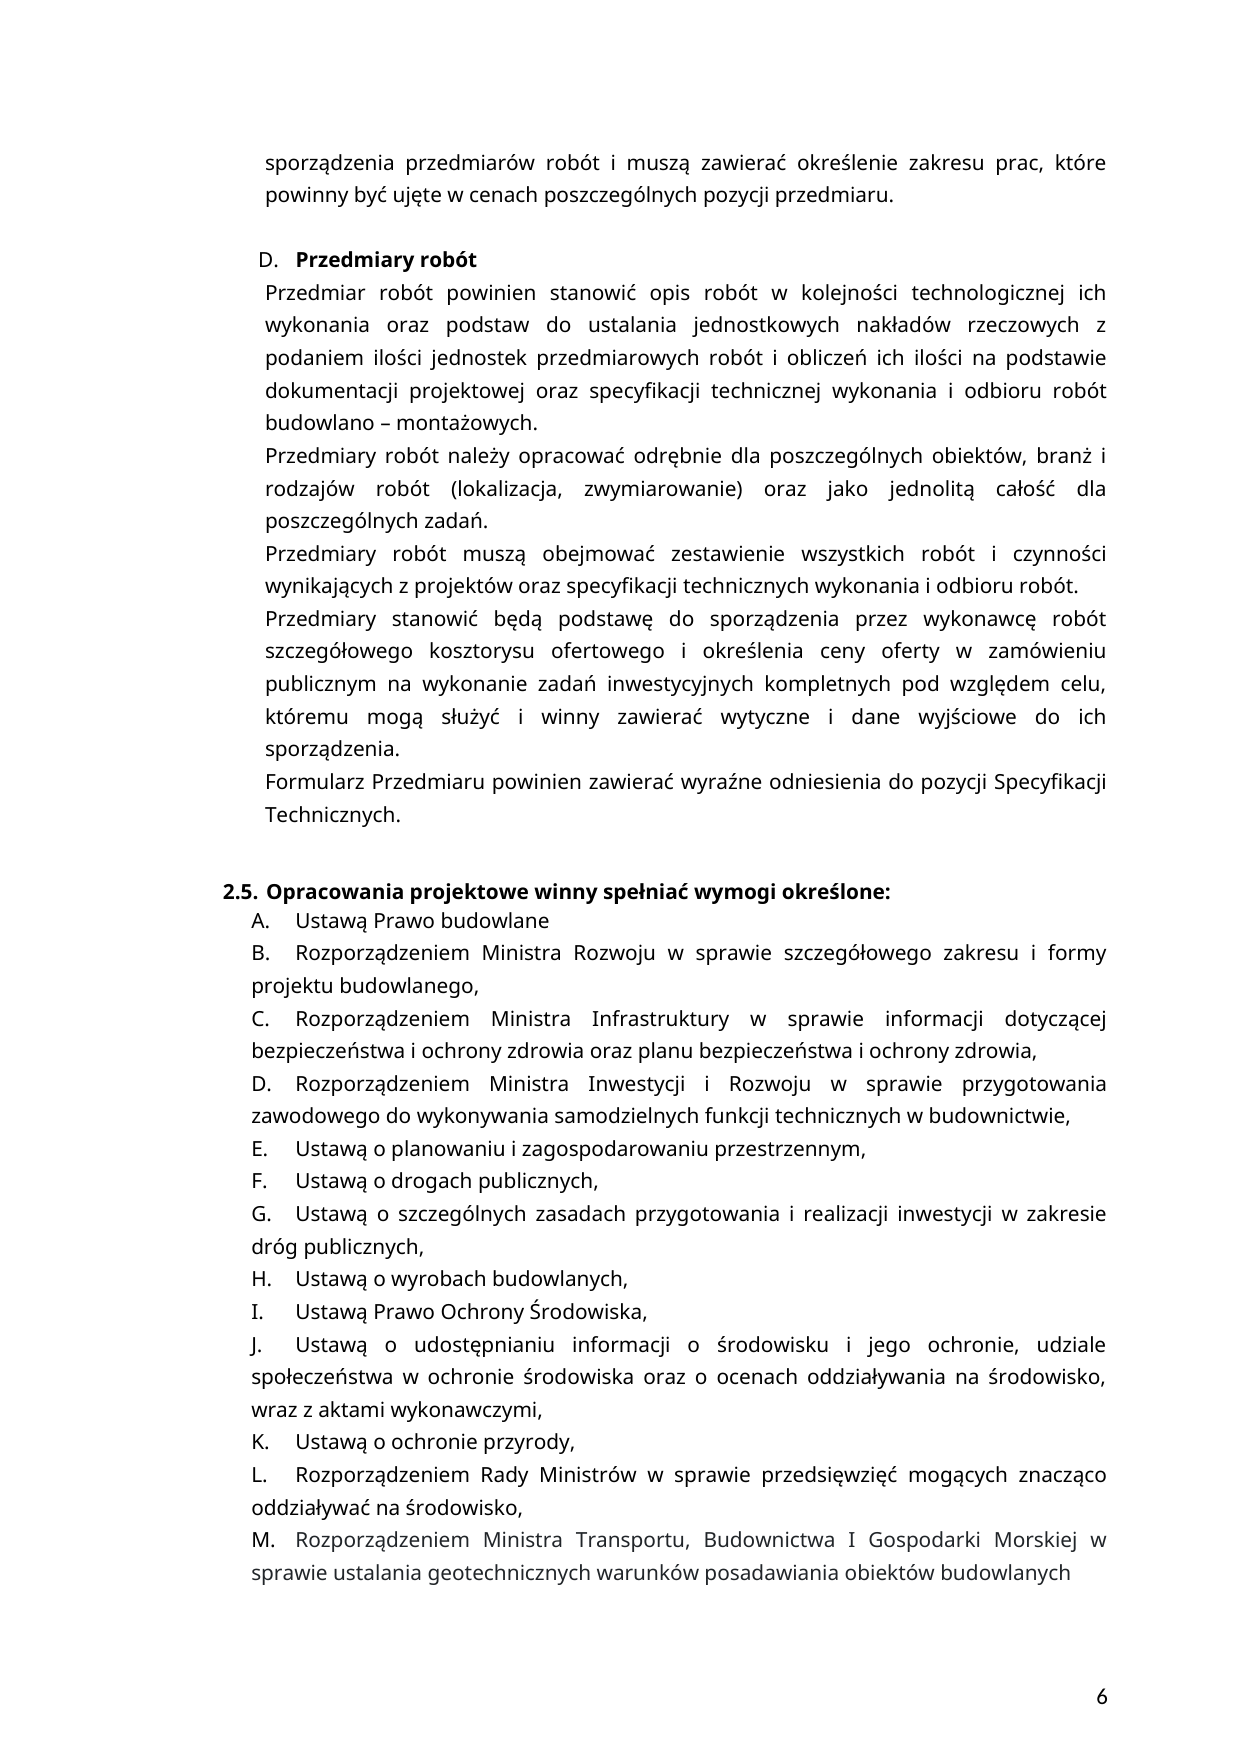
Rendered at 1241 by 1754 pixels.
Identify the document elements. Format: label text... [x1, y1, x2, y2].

list Ustawą o ochronie przyrody, [251, 1427, 1107, 1456]
text Przedmiary stanowić będą podstawę do sporządzenia przez wykonawcę robót szczegółowego kosztorysu ofertowego i określenia ceny oferty w zamówieniu publicznym na wykonanie zadań inwestycyjnych kompletnych pod względem celu, któremu mogą służyć i winny zawierać wytyczne i dane wyjściowe do ich sporządzenia. [265, 604, 1107, 763]
list Rozporządzeniem Ministra Rozwoju w sprawie szczegółowego zakresu i formy projektu budowlanego, [251, 938, 1107, 999]
list Ustawą o wyrobach budowlanych, [251, 1264, 1107, 1293]
list Ustawą o planowaniu i zagospodarowaniu przestrzennym, [251, 1134, 1107, 1162]
list Przedmiary robót [258, 245, 1107, 274]
list Ustawą Prawo Ochrony Środowiska, [251, 1297, 1107, 1326]
text Przedmiary robót należy opracować odrębnie dla poszczególnych obiektów, branż i rodzajów robót (lokalizacja, zwymiarowanie) oraz jako jednolitą całość dla poszczególnych zadań. [265, 441, 1107, 535]
list Rozporządzeniem Ministra Inwestycji i Rozwoju w sprawie przygotowania zawodowego do wykonywania samodzielnych funkcji technicznych w budownictwie, [251, 1069, 1107, 1130]
list Ustawą o drogach publicznych, [251, 1167, 1107, 1195]
text Formularz Przedmiaru powinien zawierać wyraźne odniesienia do pozycji Specyfikacji Technicznych. [265, 767, 1107, 828]
list Ustawą Prawo budowlane [251, 906, 1107, 934]
list Ustawą o udostępnianiu informacji o środowisku i jego ochronie, udziale społeczeństwa w ochronie środowiska oraz o ocenach oddziaływania na środowisko, wraz z aktami wykonawczymi, [251, 1330, 1107, 1423]
list Rozporządzeniem Ministra Infrastruktury w sprawie informacji dotyczącej bezpieczeństwa i ochrony zdrowia oraz planu bezpieczeństwa i ochrony zdrowia, [251, 1004, 1107, 1065]
text Przedmiary robót muszą obejmować zestawienie wszystkich robót i czynności wynikających z projektów oraz specyfikacji technicznych wykonania i odbioru robót. [265, 539, 1107, 600]
list Rozporządzeniem Rady Ministrów w sprawie przedsięwzięć mogących znacząco oddziaływać na środowisko, [251, 1460, 1107, 1521]
list Rozporządzeniem Ministra Transportu, Budownictwa I Gospodarki Morskiej w sprawie ustalania geotechnicznych warunków posadawiania obiektów budowlanych [251, 1525, 1107, 1586]
subtitle Opracowania projektowe winny spełniać wymogi określone: [223, 877, 1107, 906]
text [265, 148, 1107, 209]
list Ustawą o szczególnych zasadach przygotowania i realizacji inwestycji w zakresie dróg publicznych, [251, 1199, 1107, 1260]
text Przedmiar robót powinien stanowić opis robót w kolejności technologicznej ich wykonania oraz podstaw do ustalania jednostkowych nakładów rzeczowych z podaniem ilości jednostek przedmiarowych robót i obliczeń ich ilości na podstawie dokumentacji projektowej oraz specyfikacji technicznej wykonania i odbioru robót budowlano – montażowych. [265, 278, 1107, 437]
